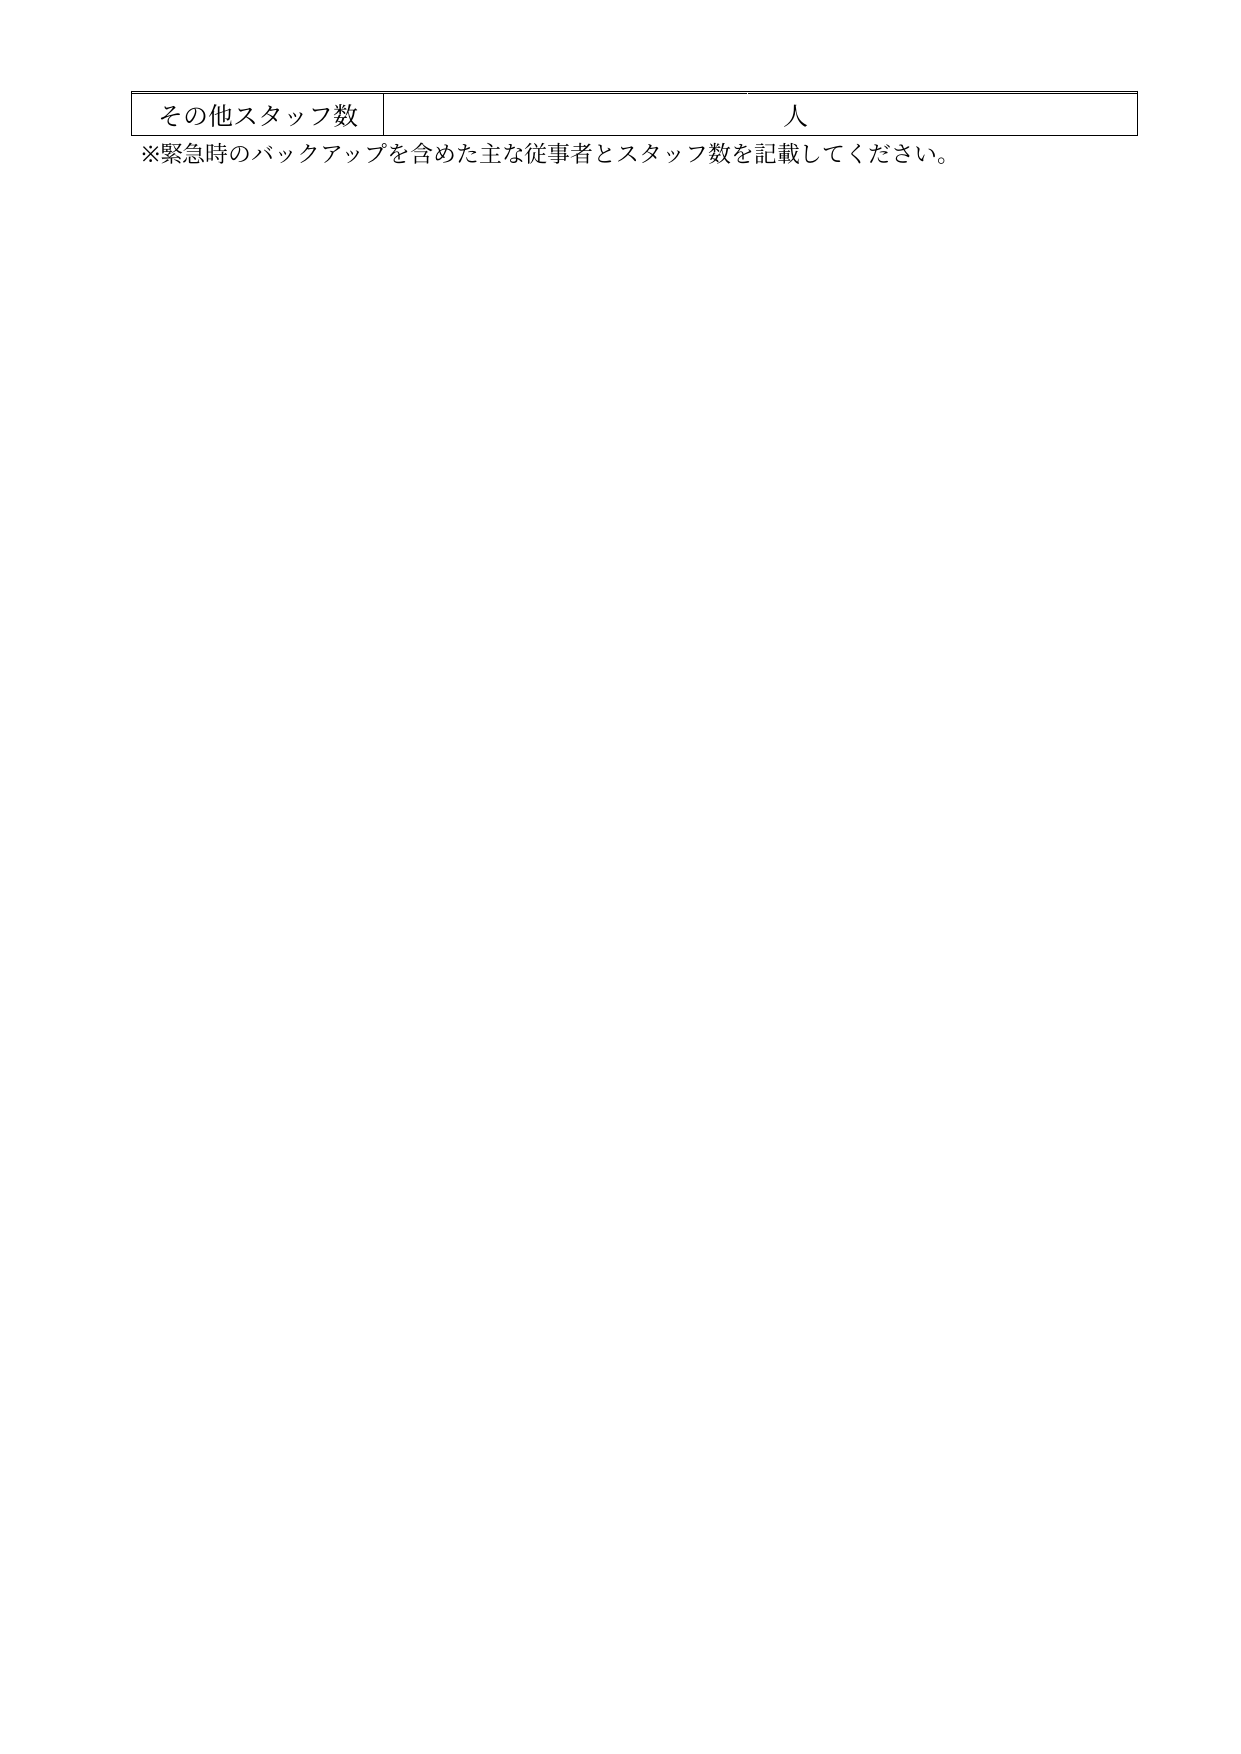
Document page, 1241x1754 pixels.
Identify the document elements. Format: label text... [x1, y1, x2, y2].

table_cell 人 [747, 94, 1137, 135]
table_cell [384, 94, 747, 135]
table_cell その他スタッフ数 [132, 94, 383, 135]
text ※緊急時のバックアップを含めた主な従事者とスタッフ数を記載してください。 [118, 136, 1157, 169]
